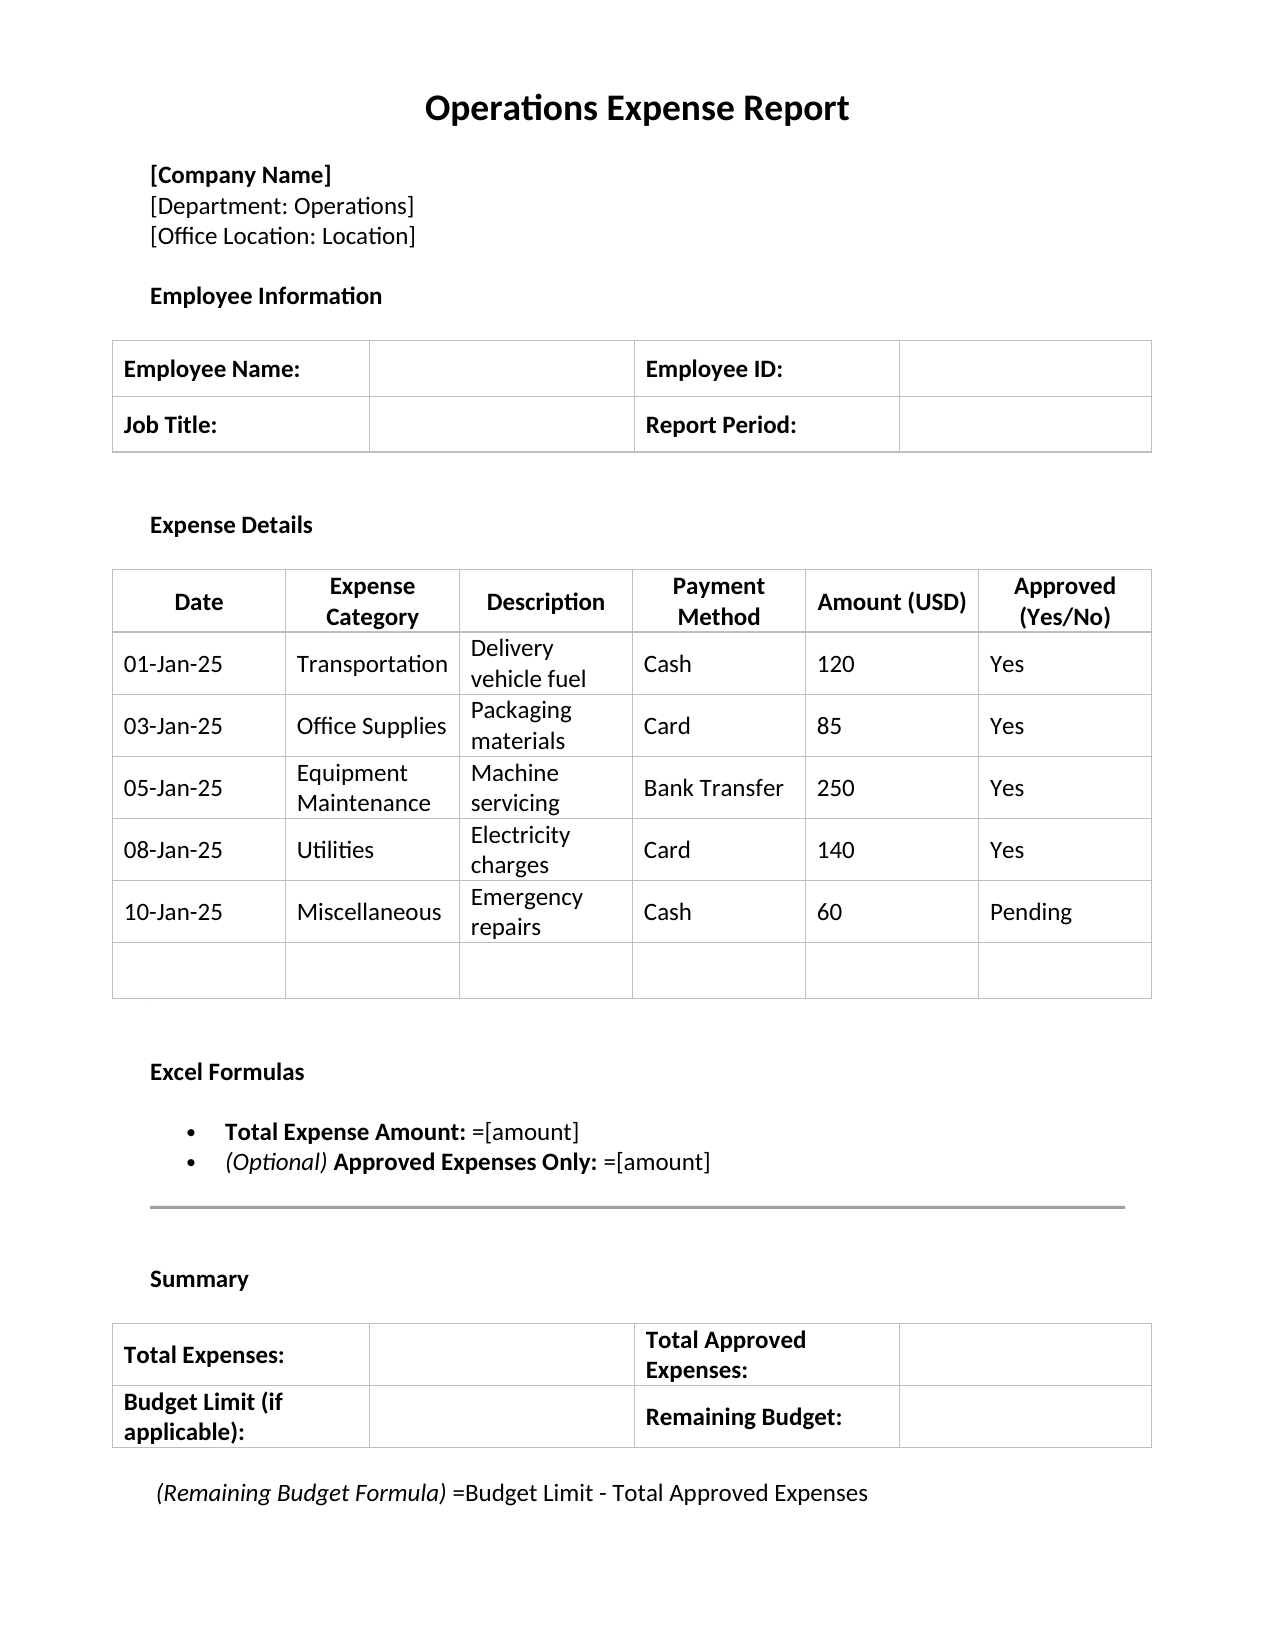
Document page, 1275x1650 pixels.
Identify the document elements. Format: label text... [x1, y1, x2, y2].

table_cell [460, 943, 632, 998]
table_cell 250 [806, 757, 978, 818]
text Summary [150, 1263, 1125, 1293]
table_header [900, 1324, 1151, 1385]
table_cell [113, 943, 285, 998]
table_cell Bank Transfer [633, 757, 805, 818]
table_header [370, 341, 634, 396]
table_cell Electricity charges [460, 819, 632, 880]
table_cell Utilities [286, 819, 459, 880]
text Employee Information [150, 280, 1125, 311]
text (Remaining Budget Formula) =Budget Limit - Total Approved Expenses [150, 1477, 1125, 1508]
table_cell Card [633, 695, 805, 756]
table_cell Job Title: [113, 397, 369, 451]
table_cell Delivery vehicle fuel [460, 633, 632, 693]
table_cell 03-Jan-25 [113, 695, 285, 756]
table_cell Budget Limit (if applicable): [113, 1386, 369, 1447]
table_header Expense Category [286, 570, 459, 631]
table_cell Remaining Budget: [635, 1386, 899, 1447]
table_cell Office Supplies [286, 695, 459, 756]
table_header Total Expenses: [113, 1324, 369, 1385]
table_cell Yes [979, 757, 1151, 818]
table_cell [286, 943, 459, 998]
table_cell 05-Jan-25 [113, 757, 285, 818]
table_cell [370, 1386, 634, 1447]
text Expense Details [150, 510, 1125, 540]
table_header Description [460, 570, 632, 631]
table_cell Yes [979, 695, 1151, 756]
table_cell Yes [979, 633, 1151, 693]
table_cell 10-Jan-25 [113, 881, 285, 942]
table_cell Yes [979, 819, 1151, 880]
table_cell Cash [633, 633, 805, 693]
table_header Employee Name: [113, 341, 369, 396]
table_header Date [113, 570, 285, 631]
table_cell [633, 943, 805, 998]
table_cell Card [633, 819, 805, 880]
table_header Total Approved Expenses: [635, 1324, 899, 1385]
table_cell Cash [633, 881, 805, 942]
table_header Approved (Yes/No) [979, 570, 1151, 631]
table_header Payment Method [633, 570, 805, 631]
table_cell 120 [806, 633, 978, 693]
table_cell [370, 397, 634, 451]
table_cell 01-Jan-25 [113, 633, 285, 693]
table_cell Pending [979, 881, 1151, 942]
table_cell Equipment Maintenance [286, 757, 459, 818]
table_cell 08-Jan-25 [113, 819, 285, 880]
table_cell Report Period: [635, 397, 899, 451]
table_cell Miscellaneous [286, 881, 459, 942]
text [Company Name] [Department: Operations] [Office Location: Location] [150, 159, 1125, 251]
table_cell [900, 1386, 1151, 1447]
table_cell Packaging materials [460, 695, 632, 756]
list Total Expense Amount: =[amount] [187, 1116, 1125, 1146]
table_cell [806, 943, 978, 998]
text Excel Formulas [150, 1056, 1125, 1086]
table_header Employee ID: [635, 341, 899, 396]
list (Optional) Approved Expenses Only: =[amount] [187, 1146, 1125, 1177]
table_header [900, 341, 1151, 396]
text Operations Expense Report [150, 84, 1125, 130]
table_cell [979, 943, 1151, 998]
table_cell Transportation [286, 633, 459, 693]
table_header [370, 1324, 634, 1385]
table_cell 140 [806, 819, 978, 880]
table_cell 85 [806, 695, 978, 756]
table_cell Machine servicing [460, 757, 632, 818]
table_cell Emergency repairs [460, 881, 632, 942]
table_header Amount (USD) [806, 570, 978, 631]
table_cell 60 [806, 881, 978, 942]
table_cell [900, 397, 1151, 451]
